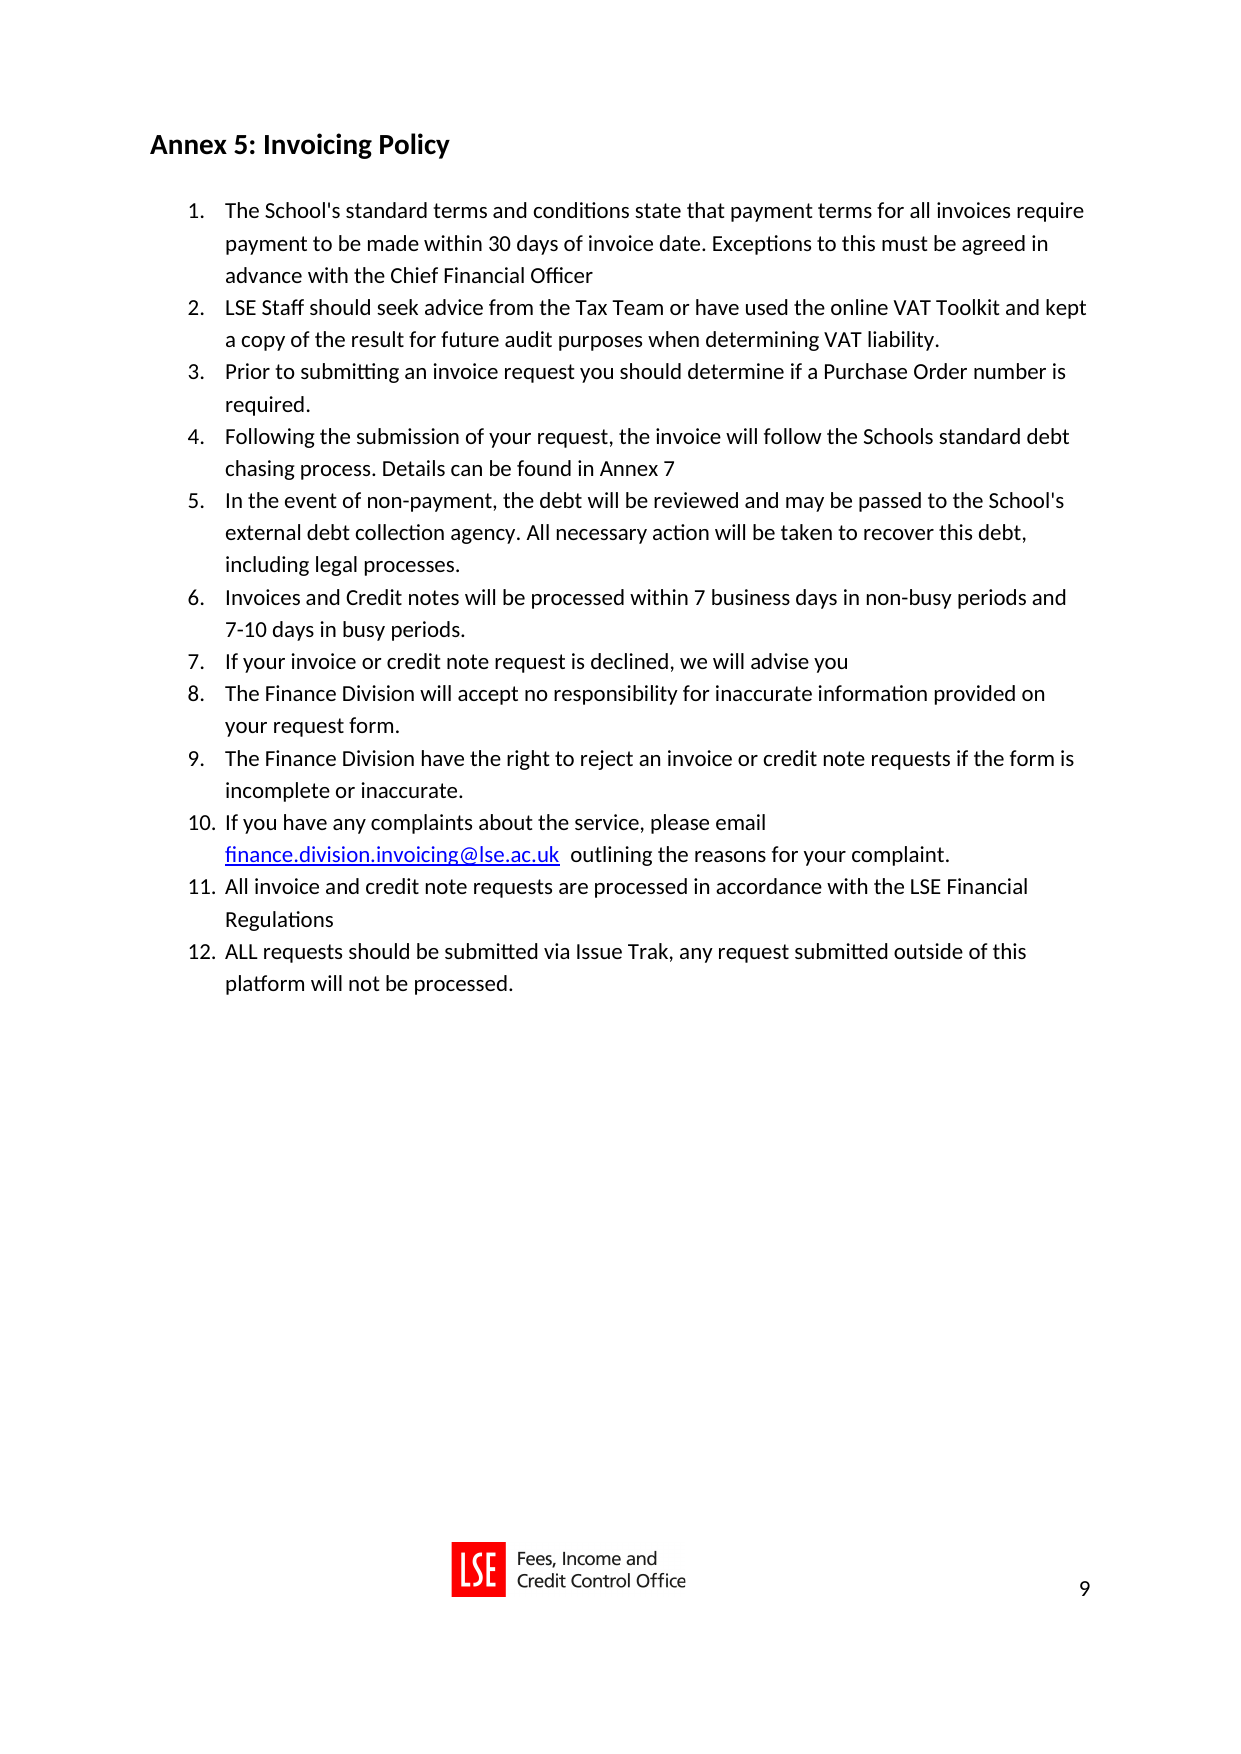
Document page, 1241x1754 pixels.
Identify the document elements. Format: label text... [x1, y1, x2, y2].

list The School's standard terms and conditions state that payment terms for all invoices require payment to be made within 30 days of invoice date. Exceptions to this must be agreed in advance with the Chief Financial Officer [187, 197, 1090, 289]
list LSE Staff should seek advice from the Tax Team or have used the online VAT Toolkit and kept a copy of the result for future audit purposes when determining VAT liability. [187, 293, 1090, 353]
picture [451, 1542, 686, 1597]
list All invoice and credit note requests are processed in accordance with the LSE Financial Regulations [187, 872, 1090, 933]
list In the event of non-payment, the debt will be reviewed and may be passed to the School's external debt collection agency. All necessary action will be taken to recover this debt, including legal processes. [187, 486, 1090, 579]
list The Finance Division will accept no responsibility for inaccurate information provided on your request form. [187, 679, 1090, 739]
list Prior to submitting an invoice request you should determine if a Purchase Order number is required. [187, 357, 1090, 418]
list Invoices and Credit notes will be processed within 7 business days in non-busy periods and 7-10 days in busy periods. [187, 583, 1090, 643]
subtitle Annex 5: Invoicing Policy [150, 126, 1090, 162]
list ALL requests should be submitted via Issue Trak, any request submitted outside of this platform will not be processed. [187, 937, 1090, 997]
list Following the submission of your request, the invoice will follow the Schools standard debt chasing process. Details can be found in Annex 7 [187, 422, 1090, 482]
list If your invoice or credit note request is declined, we will advise you [187, 647, 1090, 675]
list If you have any complaints about the service, please email finance.division.invoicing@lse.ac.uk outlining the reasons for your complaint. [187, 808, 1090, 868]
list The Finance Division have the right to reject an invoice or credit note requests if the form is incomplete or inaccurate. [187, 744, 1090, 804]
